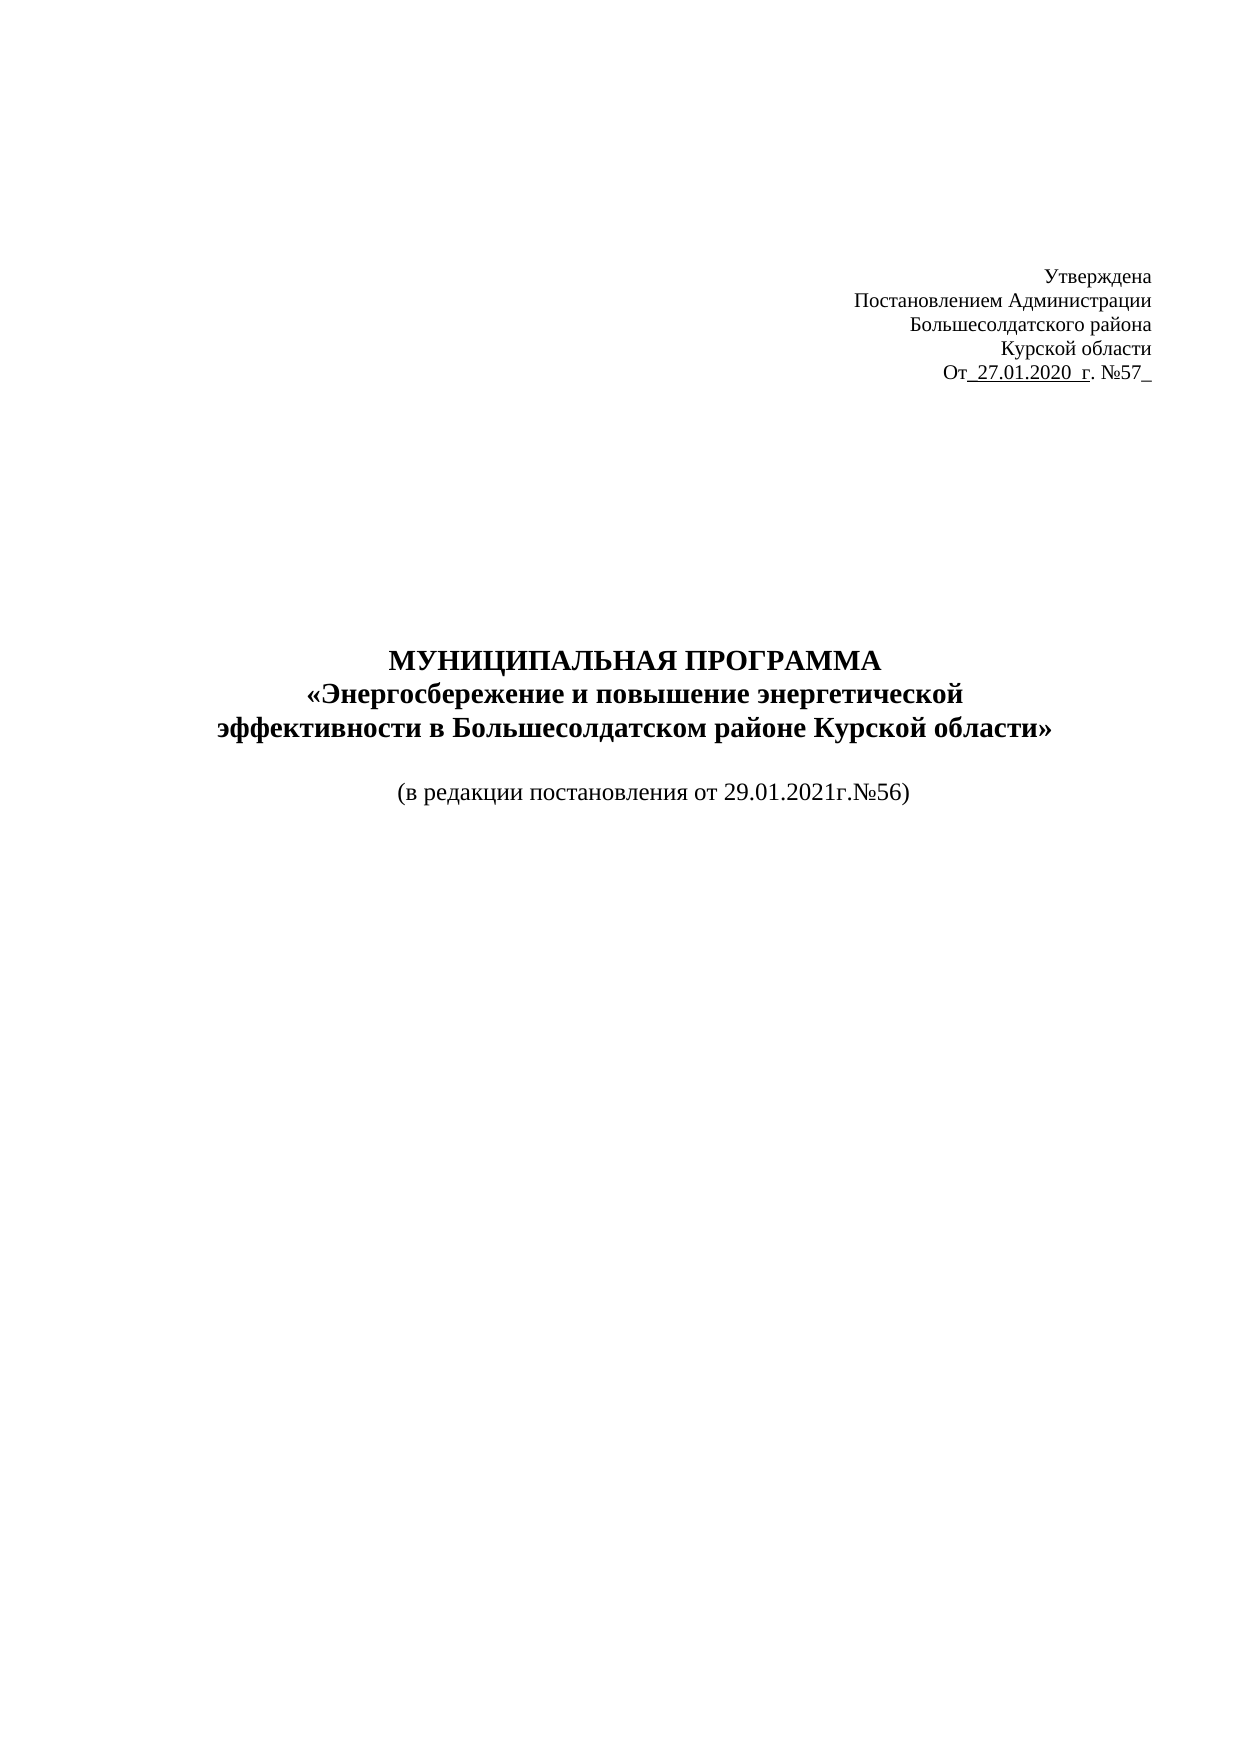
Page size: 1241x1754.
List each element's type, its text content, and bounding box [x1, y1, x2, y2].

text Большесолдатского района [118, 312, 1152, 336]
text эффективности в Большесолдатском районе Курской области» [118, 710, 1152, 743]
text Курской области [118, 336, 1152, 360]
title Муниципальная программа [118, 643, 1152, 676]
text (в редакции постановления от 29.01.2021г.№56) [155, 777, 1152, 806]
text Постановлением Администрации [118, 288, 1152, 312]
text «Энергосбережение и повышение энергетической [118, 676, 1152, 710]
text Утверждена [118, 263, 1152, 288]
text От_27.01.2020 г. №57_ [118, 360, 1152, 384]
